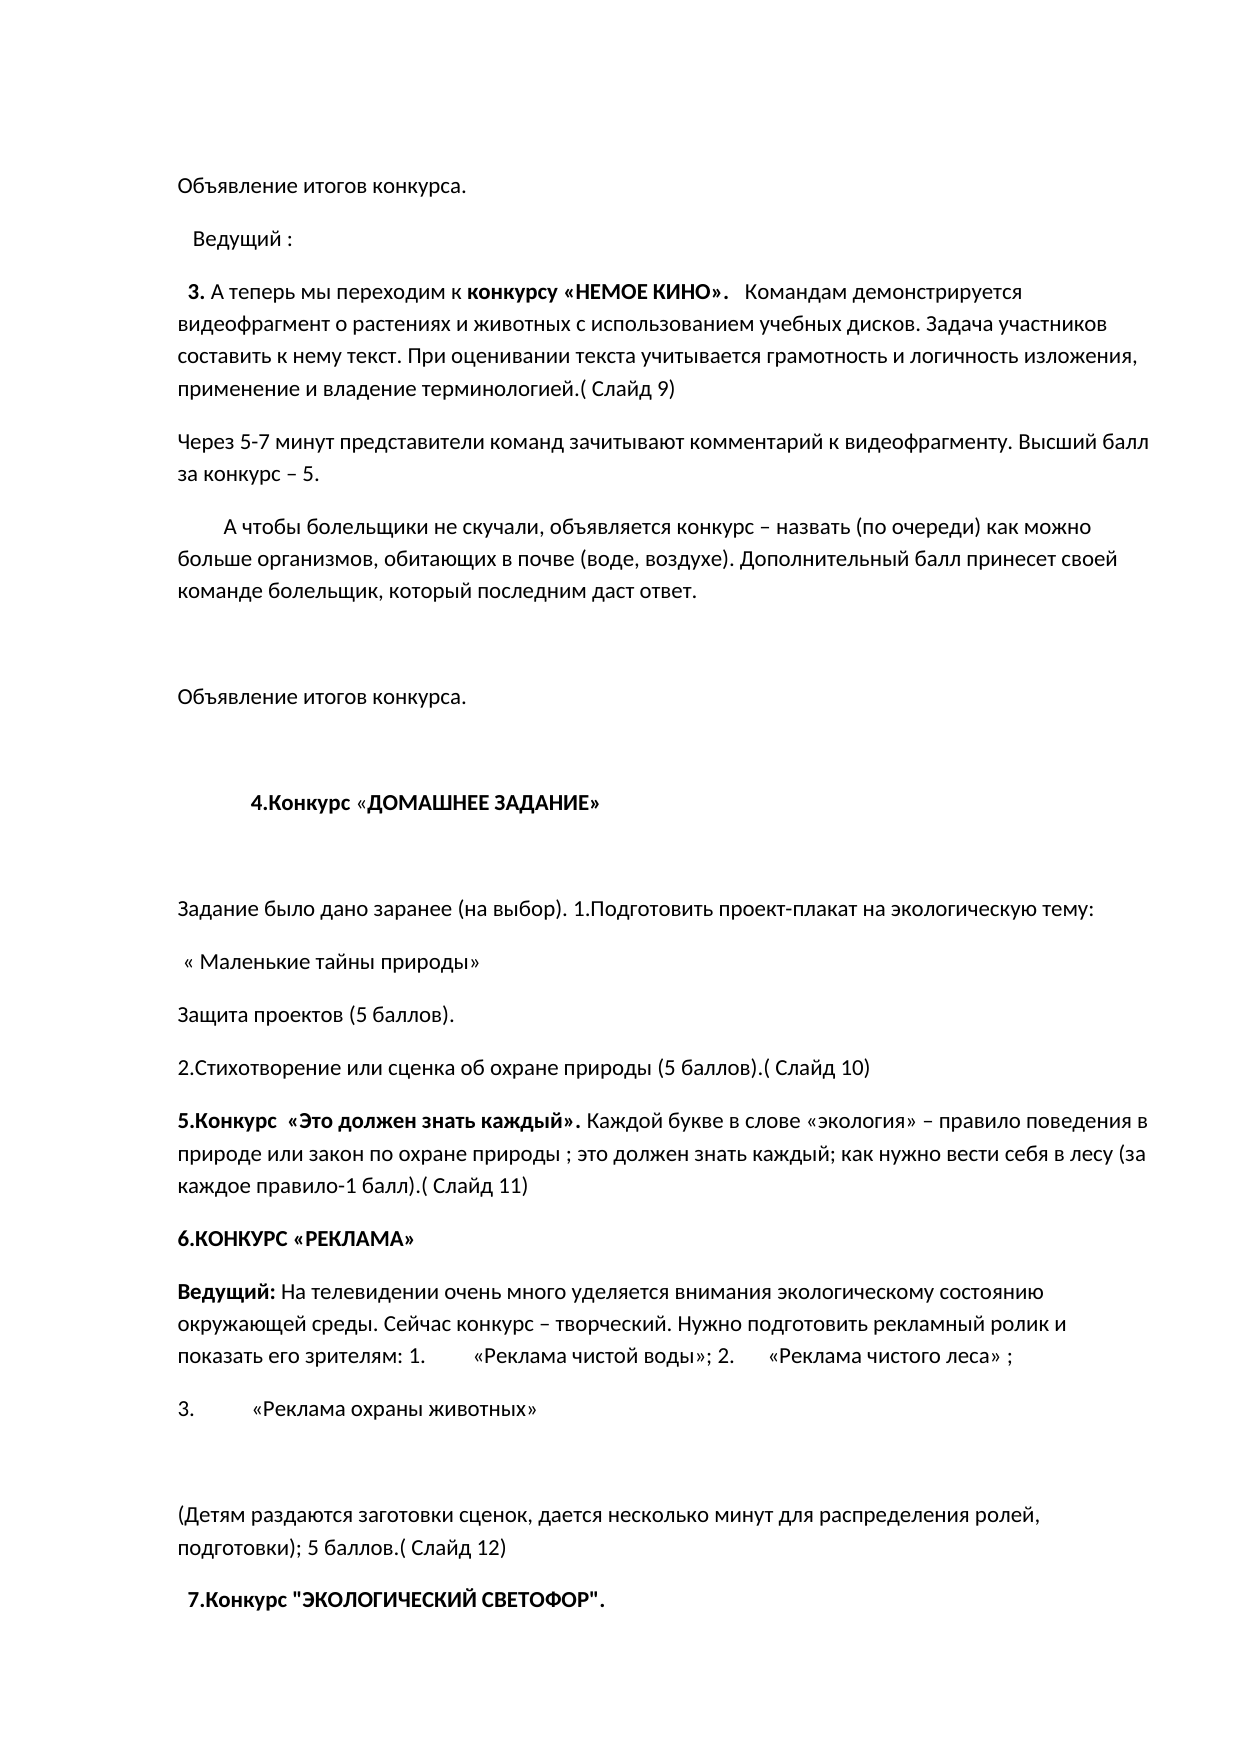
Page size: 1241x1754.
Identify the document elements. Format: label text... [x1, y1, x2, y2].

text Объявление итогов конкурса. [177, 171, 1152, 199]
text 4.Конкурс «ДОМАШНЕЕ ЗАДАНИЕ» [251, 788, 1152, 816]
text 3. «Реклама охраны животных» [177, 1394, 1152, 1422]
text « Маленькие тайны природы» [177, 947, 1152, 976]
text (Детям раздаются заготовки сценок, дается несколько минут для распределения ролей, подготовки); 5 баллов.( Слайд 12) [177, 1500, 1152, 1561]
text Объявление итогов конкурса. [177, 682, 1152, 710]
text Ведущий: На телевидении очень много уделяется внимания экологическому состоянию окружающей среды. Сейчас конкурс – творческий. Нужно подготовить рекламный ролик и показать его зрителям: 1. «Реклама чистой воды»; 2. «Реклама чистого леса» ; [177, 1277, 1152, 1369]
text Защита проектов (5 баллов). [177, 1001, 1152, 1028]
text 3. А теперь мы переходим к конкурсу «НЕМОЕ КИНО». Командам демонстрируется видеофрагмент о растениях и животных с использованием учебных дисков. Задача участников составить к нему текст. При оценивании текста учитывается грамотность и логичность изложения, применение и владение терминологией.( Слайд 9) [177, 277, 1152, 402]
text Ведущий : [177, 224, 1152, 252]
text 7.Конкурс "ЭКОЛОГИЧЕСКИЙ СВЕТОФОР". [177, 1586, 1152, 1614]
text Через 5-7 минут представители команд зачитывают комментарий к видеофрагменту. Высший балл за конкурс – 5. [177, 427, 1152, 487]
text 5.Конкурс «Это должен знать каждый». Каждой букве в слове «экология» – правило поведения в природе или закон по охране природы ; это должен знать каждый; как нужно вести себя в лесу (за каждое правило-1 балл).( Слайд 11) [177, 1107, 1152, 1199]
text 6.КОНКУРС «РЕКЛАМА» [177, 1224, 1152, 1252]
text Задание было дано заранее (на выбор). 1.Подготовить проект-плакат на экологическую тему: [177, 894, 1152, 922]
text 2.Стихотворение или сценка об охране природы (5 баллов).( Слайд 10) [177, 1053, 1152, 1082]
text А чтобы болельщики не скучали, объявляется конкурс – назвать (по очереди) как можно больше организмов, обитающих в почве (воде, воздухе). Дополнительный балл принесет своей команде болельщик, который последним даст ответ. [177, 512, 1152, 604]
